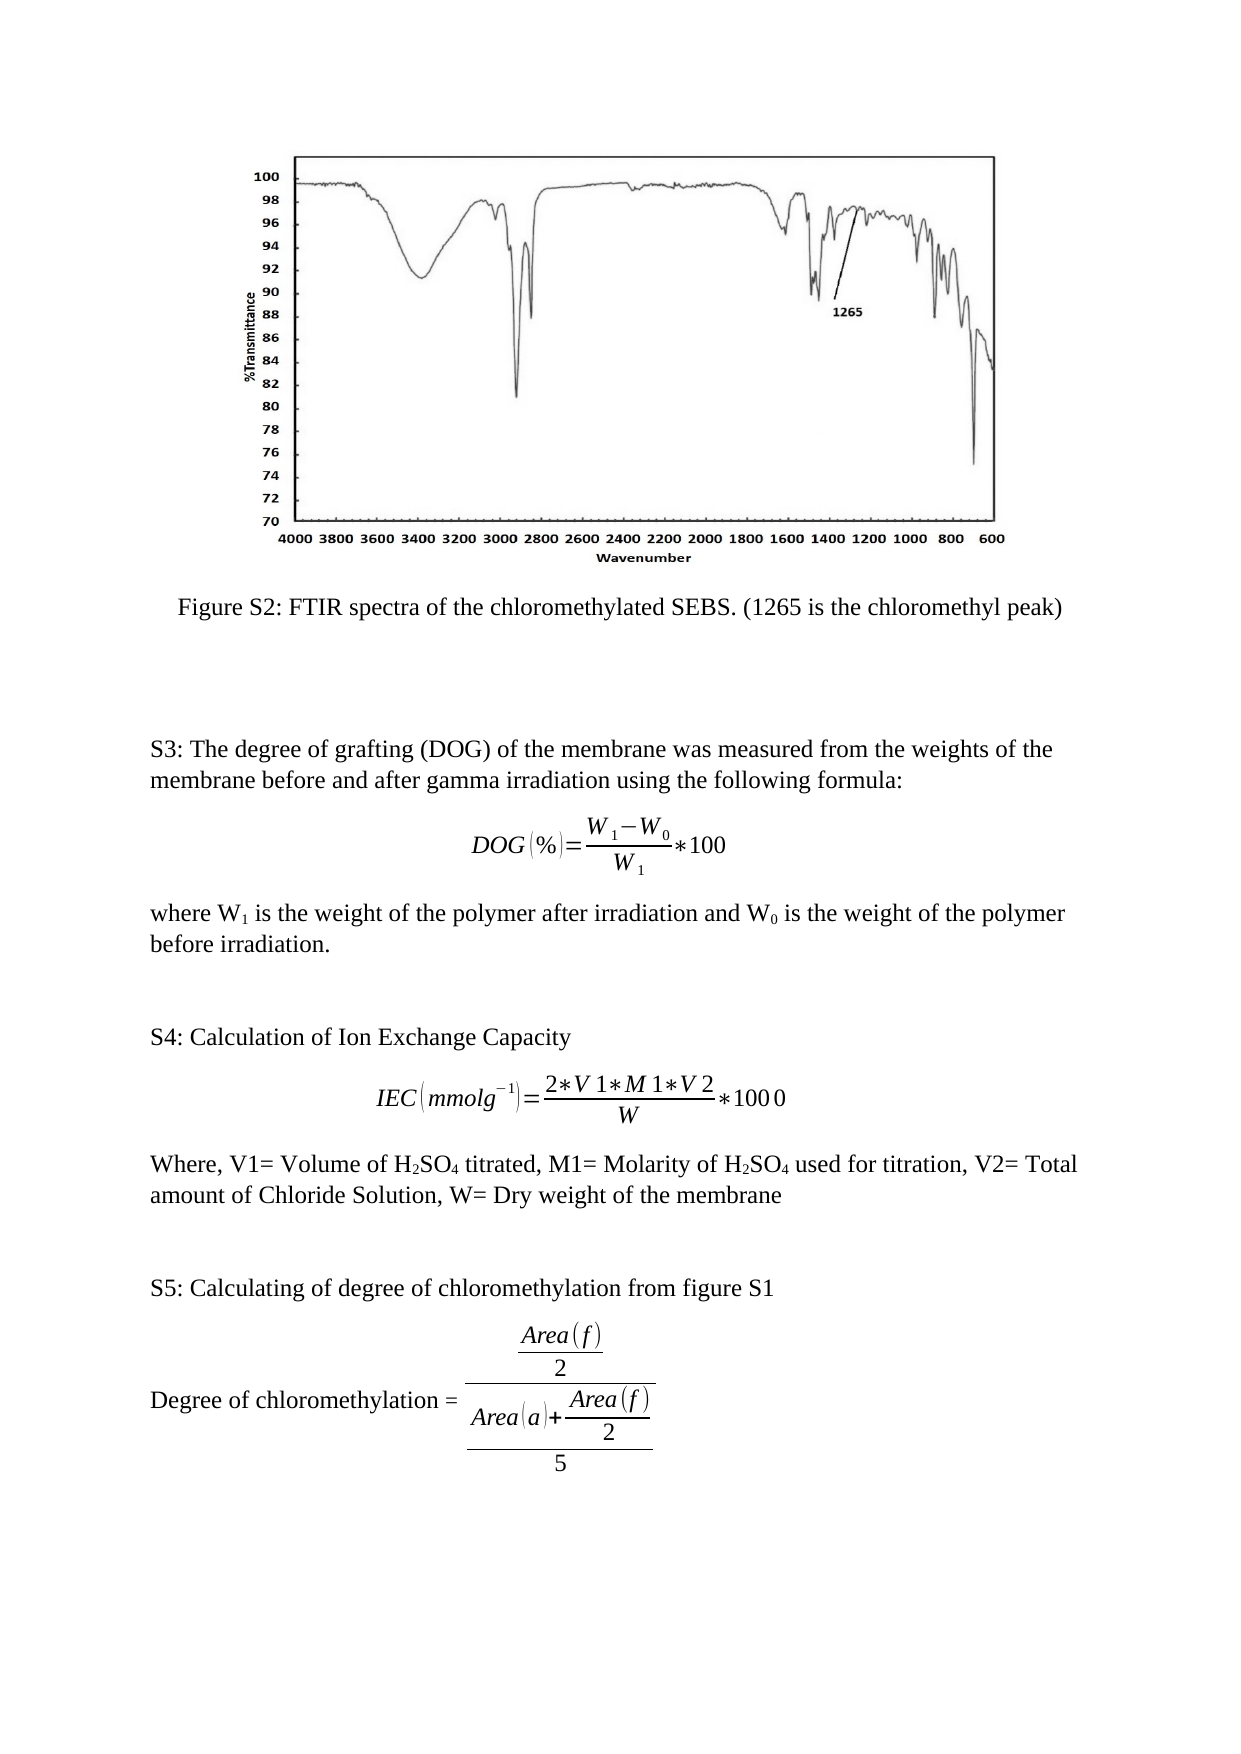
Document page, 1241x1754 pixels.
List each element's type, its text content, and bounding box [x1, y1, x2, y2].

text Degree of chloromethylation = [150, 1320, 1090, 1478]
text S3: The degree of grafting (DOG) of the membrane was measured from the weights of the membrane before and after gamma irradiation using the following formula: [150, 734, 1090, 793]
text where W1 is the weight of the polymer after irradiation and W0 is the weight of the polymer before irradiation. [150, 898, 1090, 958]
text Figure S2: FTIR spectra of the chloromethylated SEBS. (1265 is the chloromethyl peak) [150, 592, 1090, 621]
picture [229, 150, 1011, 574]
text Where, V1= Volume of H2SO4 titrated, M1= Molarity of H2SO4 used for titration, V2= Total amount of Chloride Solution, W= Dry weight of the membrane [150, 1149, 1090, 1208]
text S5: Calculating of degree of chloromethylation from figure S1 [150, 1273, 1090, 1301]
text S4: Calculation of Ion Exchange Capacity [150, 1022, 1090, 1051]
